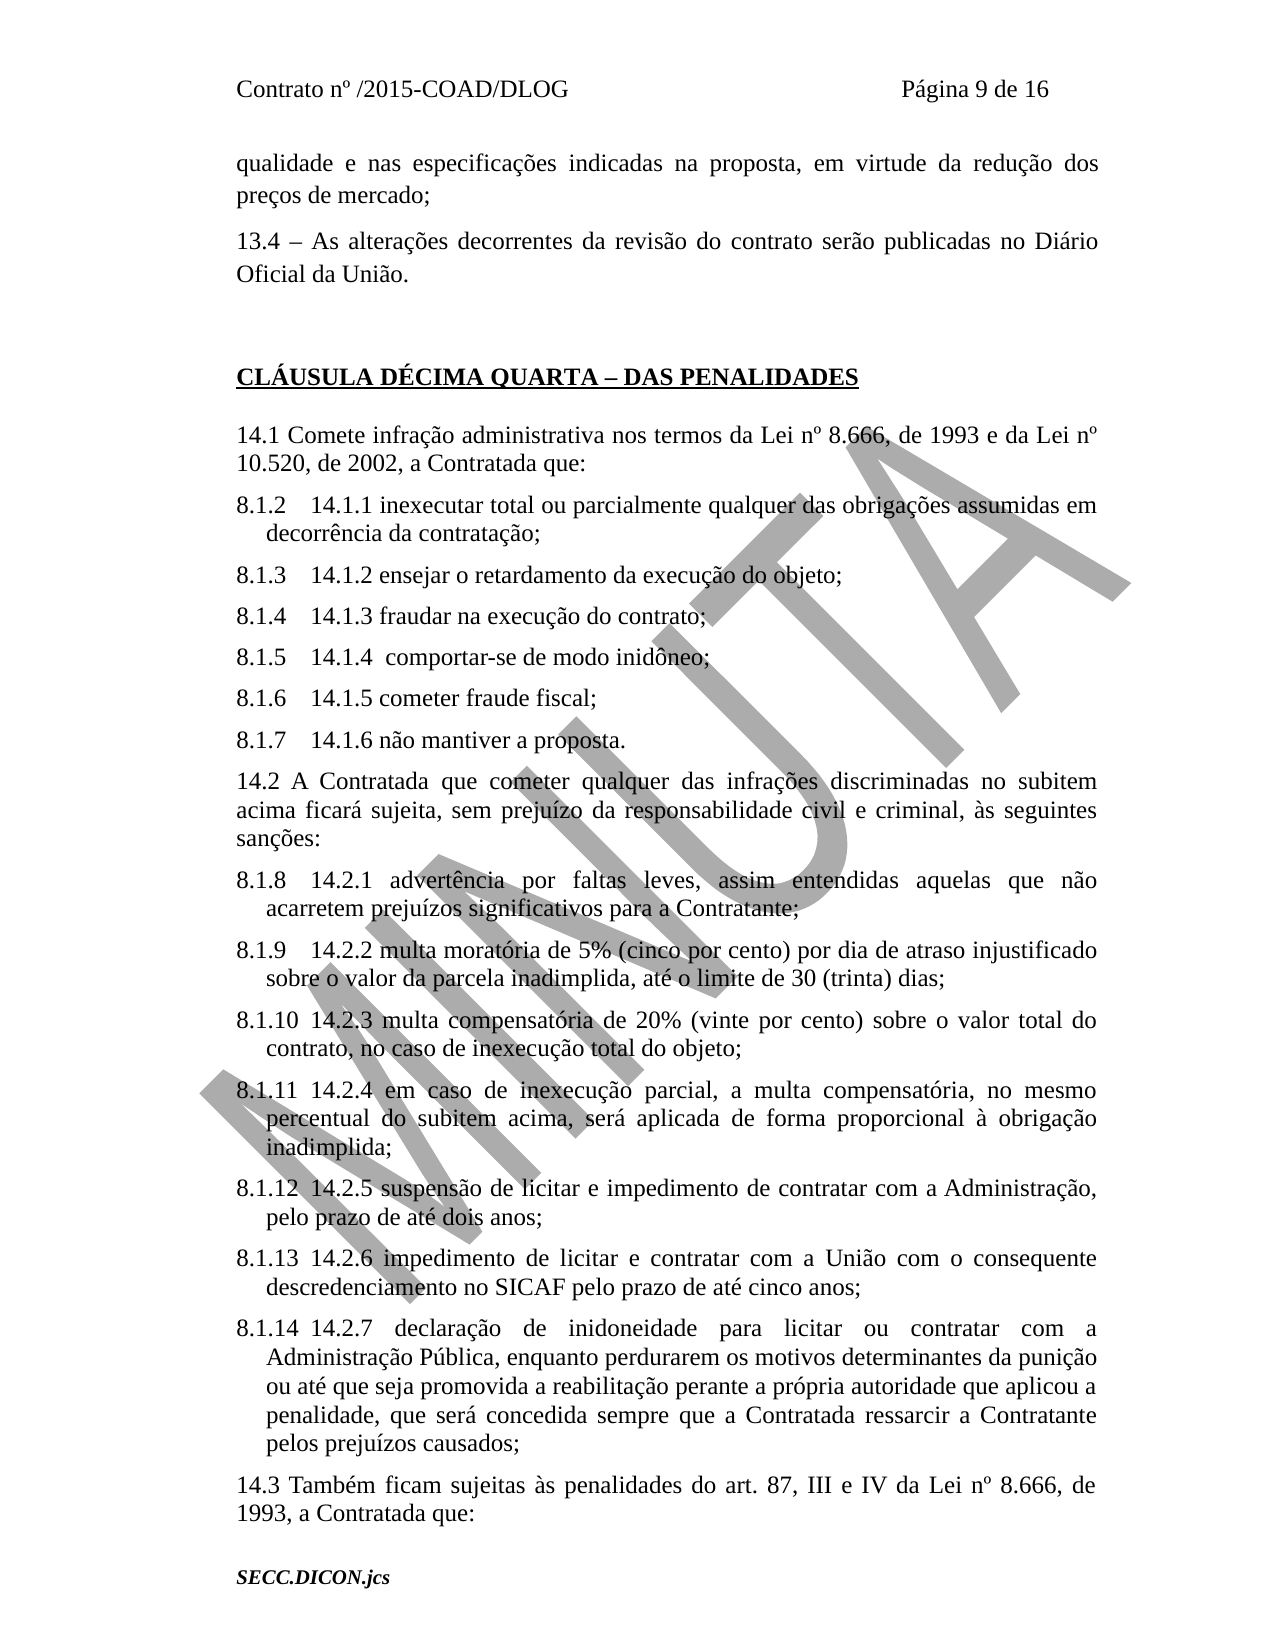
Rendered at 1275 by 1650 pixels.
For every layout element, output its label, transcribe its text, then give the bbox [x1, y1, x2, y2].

text 14.1.3 fraudar na execução do contrato; [236, 601, 1098, 630]
text 14.1.5 cometer fraude fiscal; [236, 683, 1098, 712]
text 14.1.4 comportar-se de modo inidôneo; [236, 642, 1098, 671]
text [236, 148, 1099, 209]
text 14.1.2 ensejar o retardamento da execução do objeto; [236, 560, 1098, 588]
text 13.4 – As alterações decorrentes da revisão do contrato serão publicadas no Diário Oficial da União. [236, 226, 1099, 288]
text 14.2.3 multa compensatória de 20% (vinte por cento) sobre o valor total do contrato, no caso de inexecução total do objeto; [236, 1005, 1098, 1062]
text 14.2.6 impedimento de licitar e contratar com a União com o consequente descredenciamento no SICAF pelo prazo de até cinco anos; [236, 1243, 1098, 1301]
text 14.1.1 inexecutar total ou parcialmente qualquer das obrigações assumidas em decorrência da contratação; [236, 490, 1098, 547]
text 14.2.2 multa moratória de 5% (cinco por cento) por dia de atraso injustificado sobre o valor da parcela inadimplida, até o limite de 30 (trinta) dias; [236, 935, 1098, 992]
text 14.3 Também ficam sujeitas às penalidades do art. 87, III e IV da Lei nº 8.666, de 1993, a Contratada que: [236, 1470, 1098, 1527]
text 14.2.5 suspensão de licitar e impedimento de contratar com a Administração, pelo prazo de até dois anos; [236, 1173, 1098, 1231]
text 14.1.6 não mantiver a proposta. [236, 725, 1098, 753]
text 14.2.4 em caso de inexecução parcial, a multa compensatória, no mesmo percentual do subitem acima, será aplicada de forma proporcional à obrigação inadimplida; [236, 1075, 1098, 1161]
text 14.2 A Contratada que cometer qualquer das infrações discriminadas no subitem acima ficará sujeita, sem prejuízo da responsabilidade civil e criminal, às seguintes sanções: [236, 766, 1098, 852]
text 14.2.7 declaração de inidoneidade para licitar ou contratar com a Administração Pública, enquanto perdurarem os motivos determinantes da punição ou até que seja promovida a reabilitação perante a própria autoridade que aplicou a penalidade, que será concedida sempre que a Contratada ressarcir a Contratante pelos prejuízos causados; [236, 1313, 1098, 1457]
text 14.1 Comete infração administrativa nos termos da Lei nº 8.666, de 1993 e da Lei nº 10.520, de 2002, a Contratada que: [236, 420, 1098, 477]
text CLÁUSULA DÉCIMA QUARTA – DAS PENALIDADES [236, 362, 1098, 391]
text 14.2.1 advertência por faltas leves, assim entendidas aquelas que não acarretem prejuízos significativos para a Contratante; [236, 865, 1098, 922]
